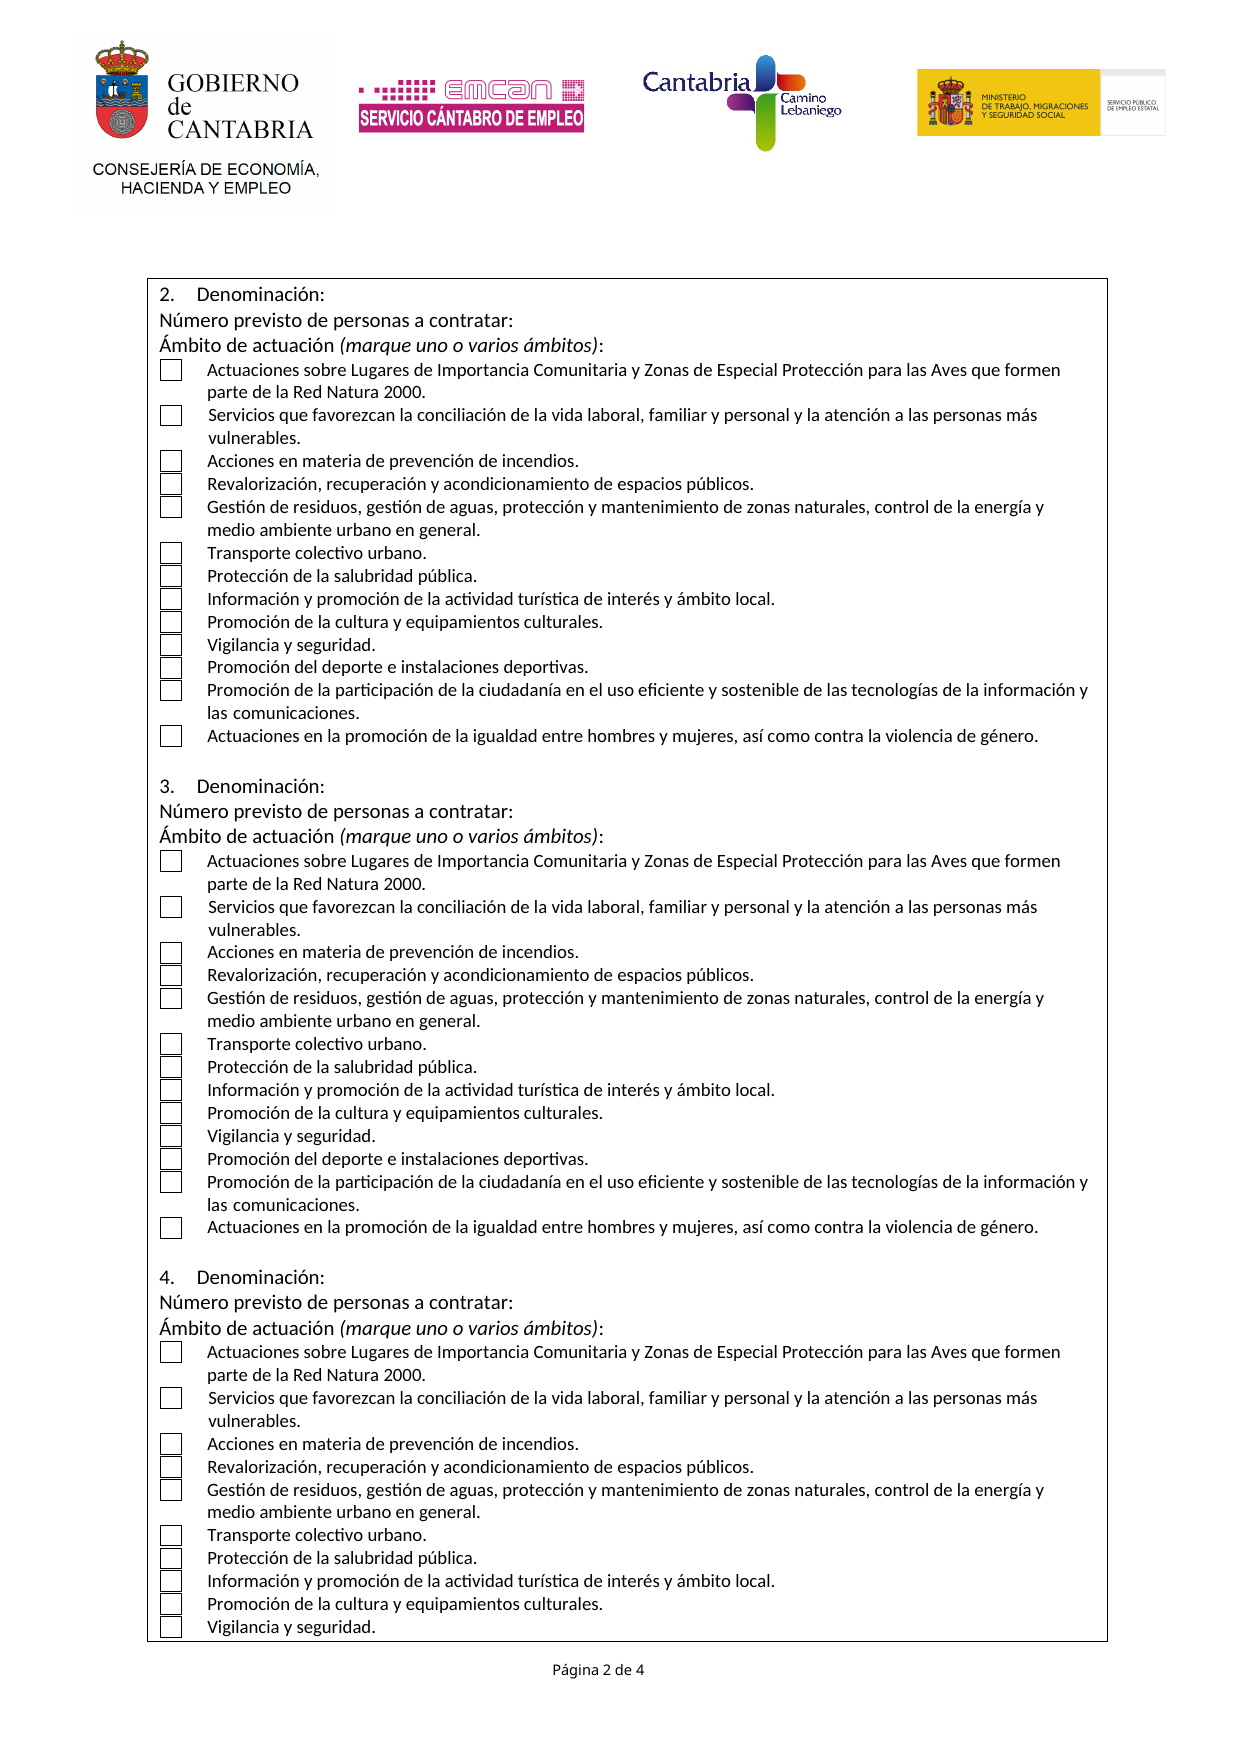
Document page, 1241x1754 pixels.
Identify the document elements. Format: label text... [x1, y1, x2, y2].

picture [358, 80, 585, 133]
picture [630, 40, 850, 162]
picture [75, 32, 336, 210]
picture [917, 69, 1166, 136]
